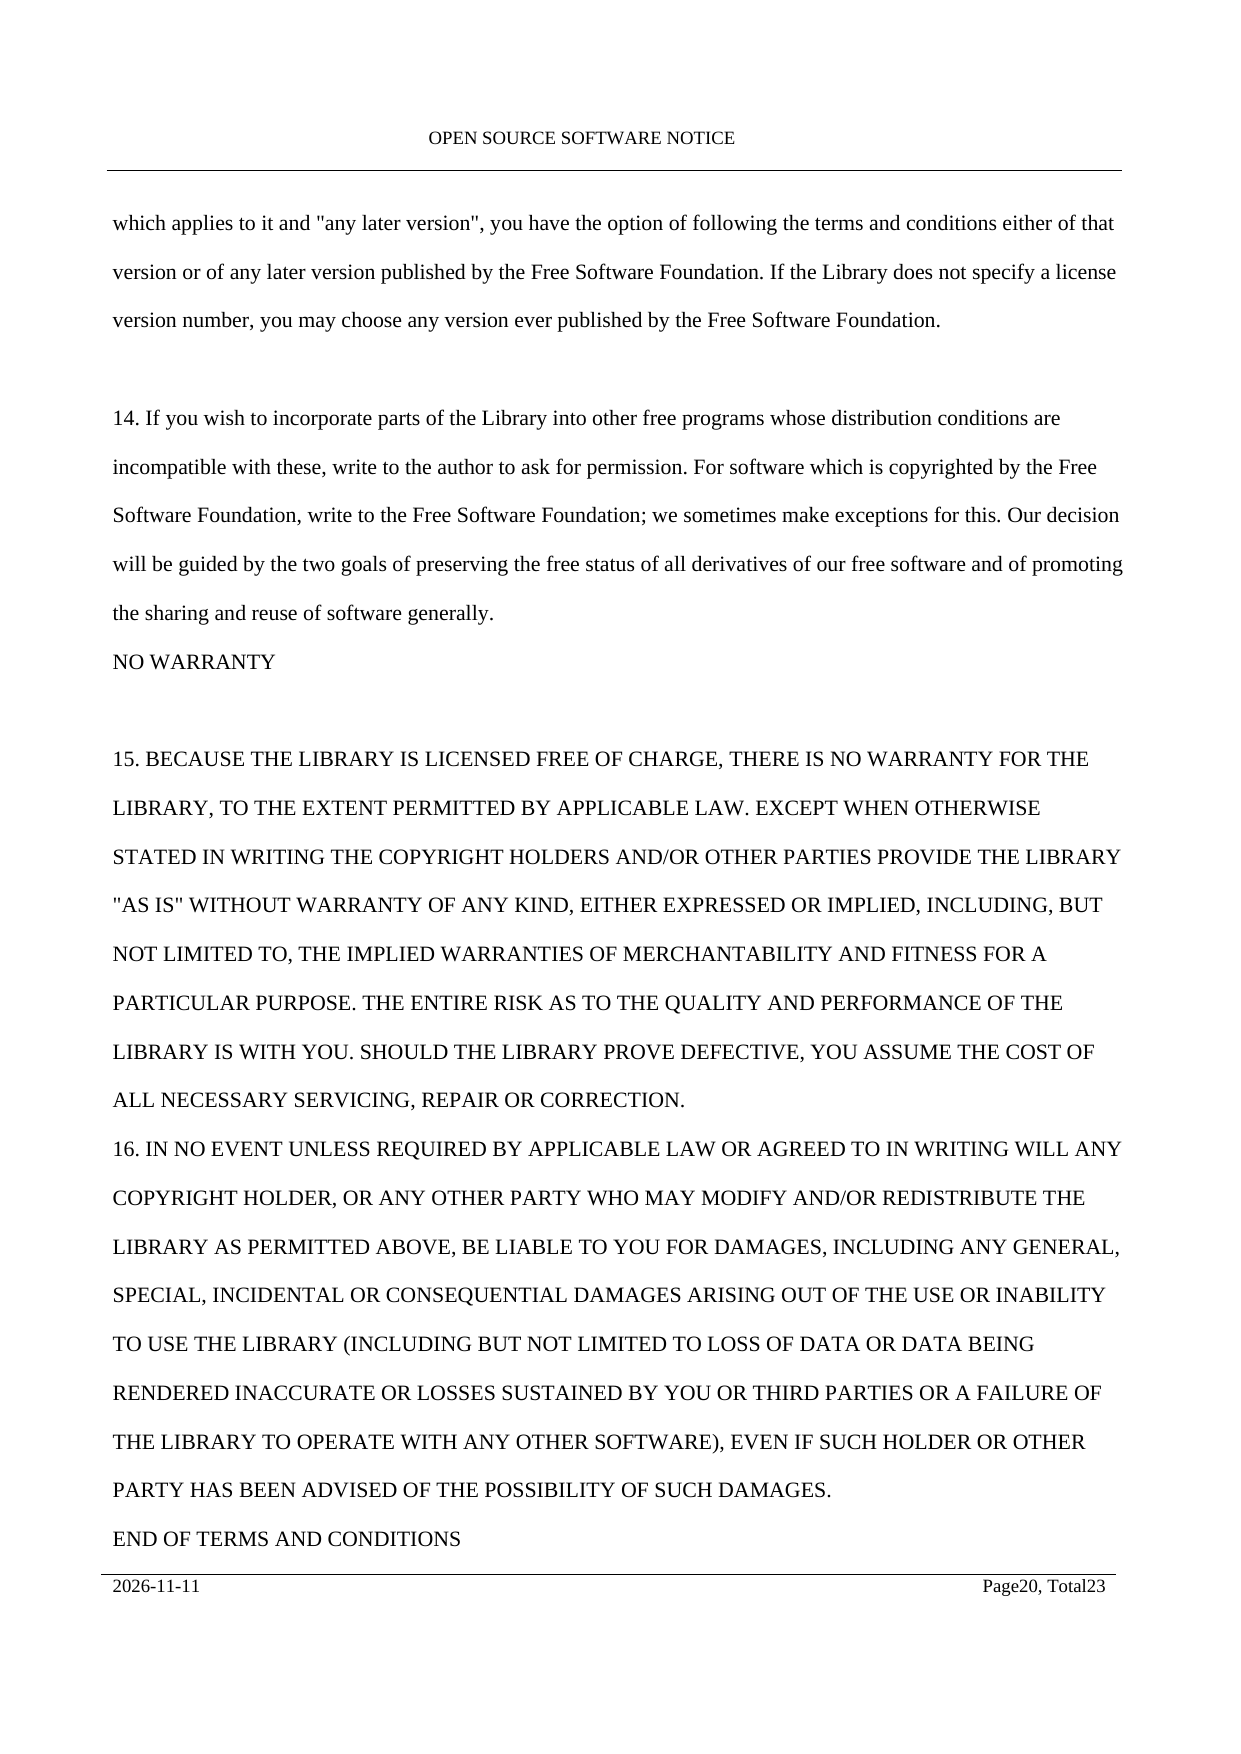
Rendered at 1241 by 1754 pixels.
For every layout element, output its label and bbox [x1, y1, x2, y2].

text [112, 206, 1128, 1555]
